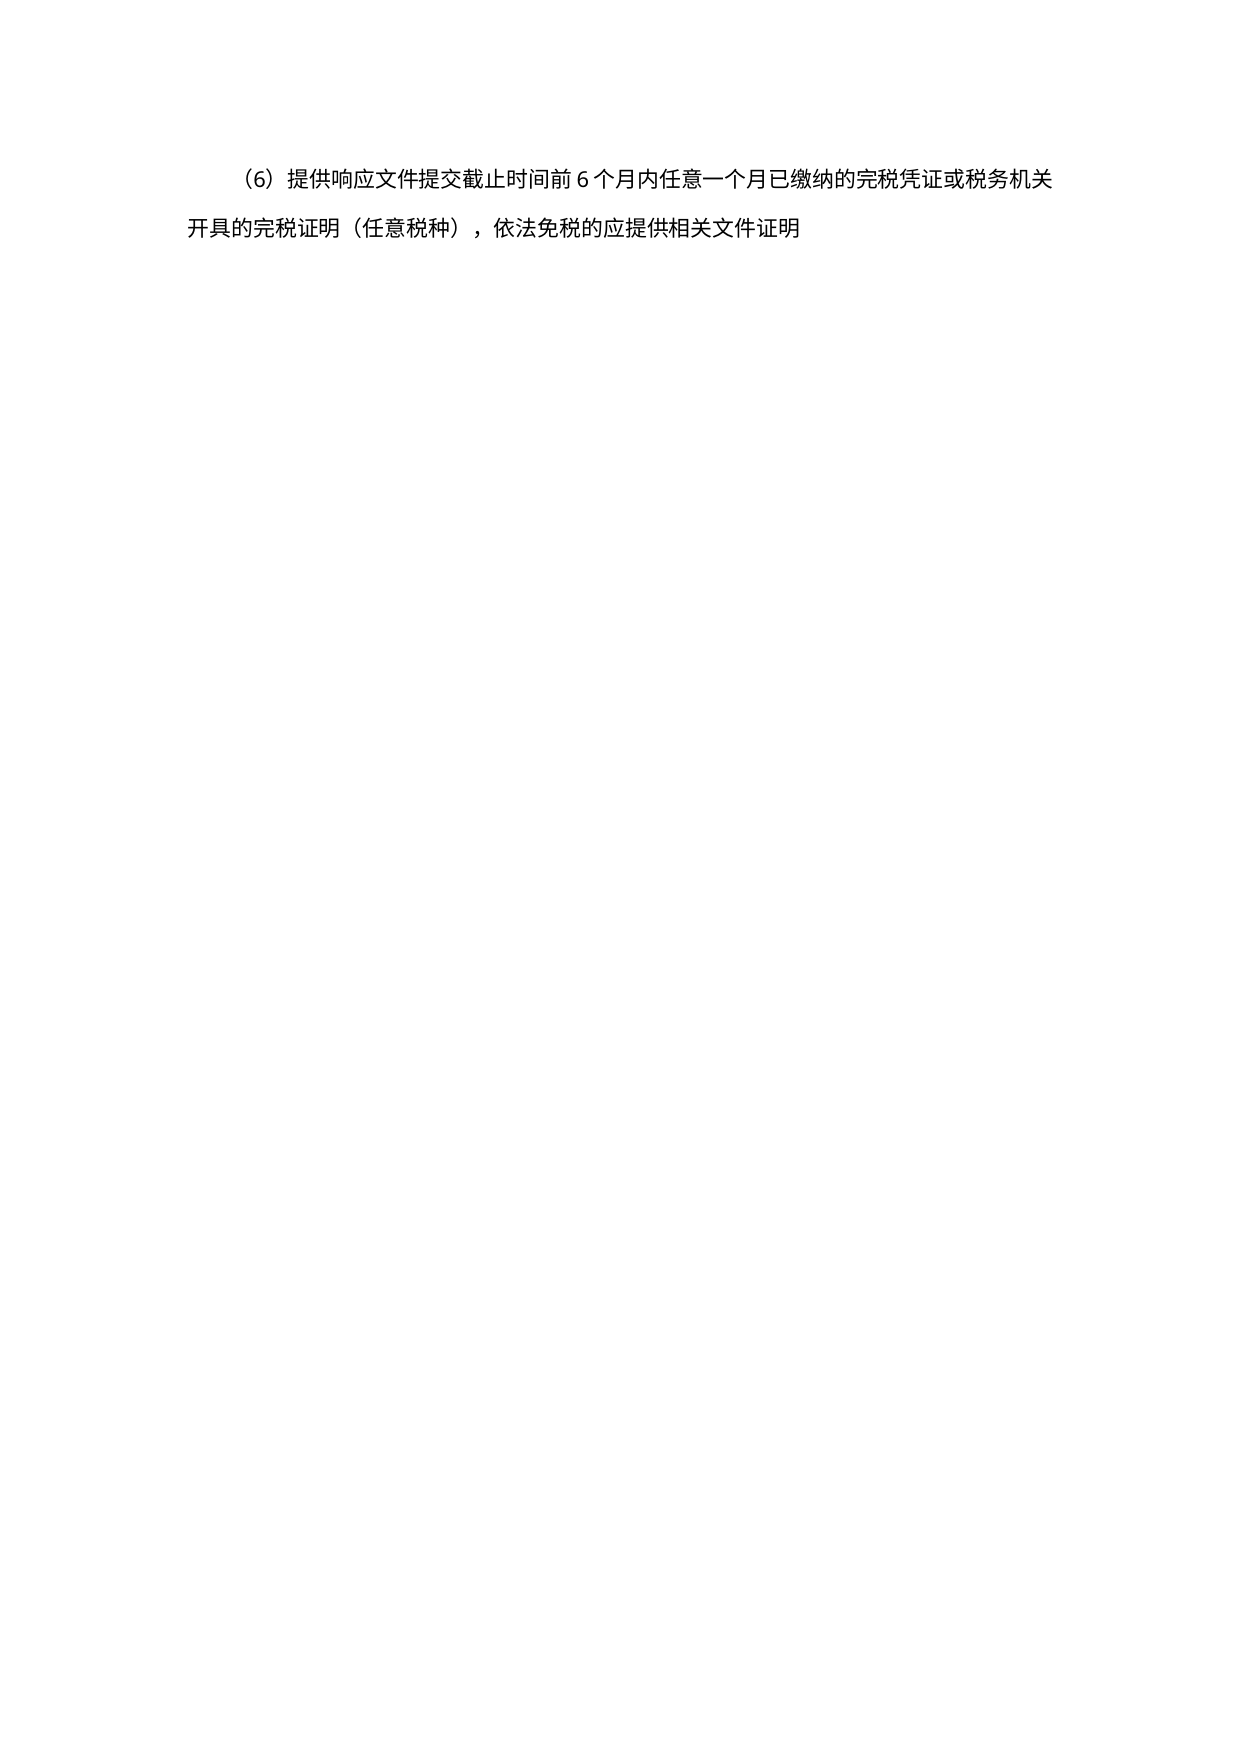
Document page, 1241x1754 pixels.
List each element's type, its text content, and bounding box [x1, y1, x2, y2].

list 提供响应文件提交截止时间前6个月内任意一个月已缴纳的完税凭证或税务机关开具的完税证明（任意税种），依法免税的应提供相关文件证明 [187, 162, 1053, 243]
